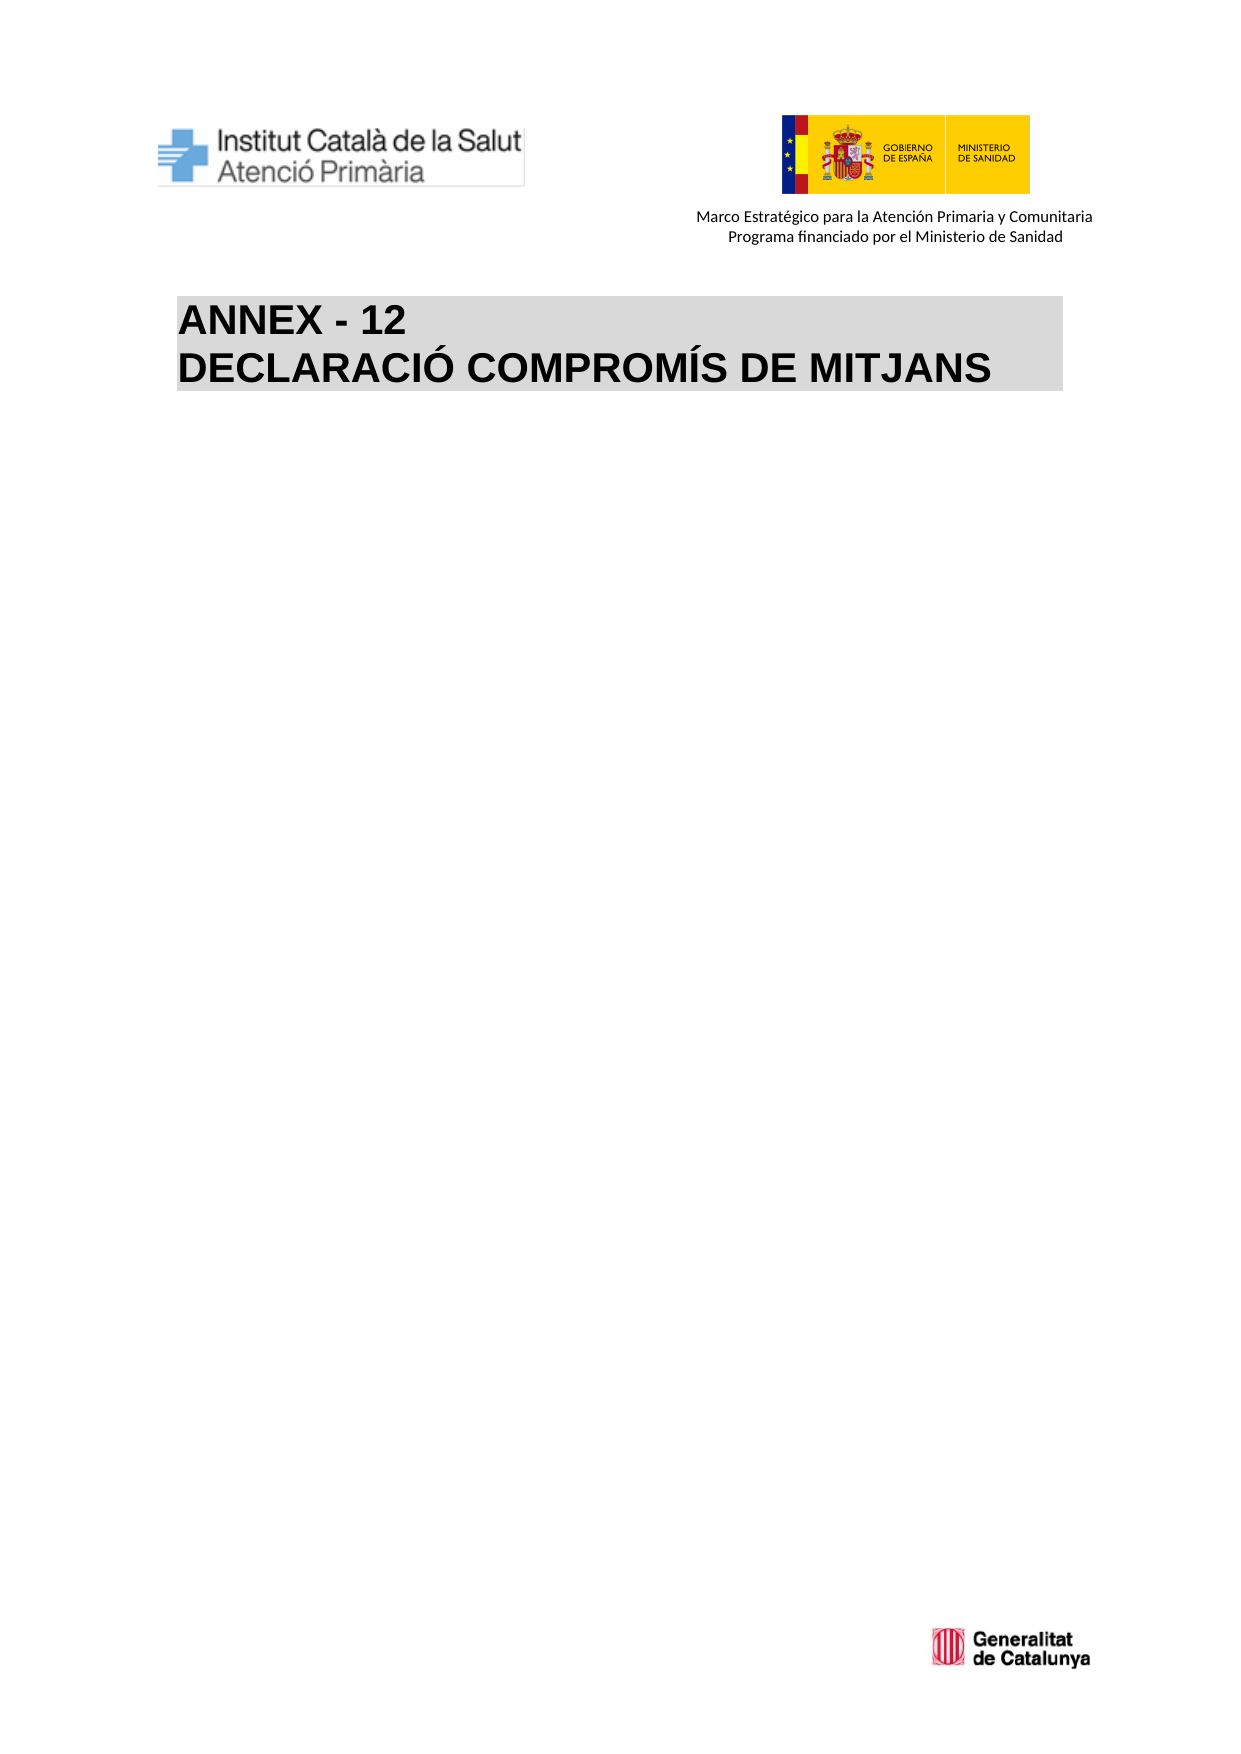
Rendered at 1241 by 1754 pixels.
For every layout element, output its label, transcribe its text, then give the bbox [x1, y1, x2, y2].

text ANNEX - 12 [177, 296, 1063, 343]
picture [893, 1621, 1129, 1674]
text DECLARACIÓ COMPROMÍS DE MITJANS [177, 343, 1063, 391]
picture [157, 128, 525, 188]
picture [780, 113, 1031, 196]
